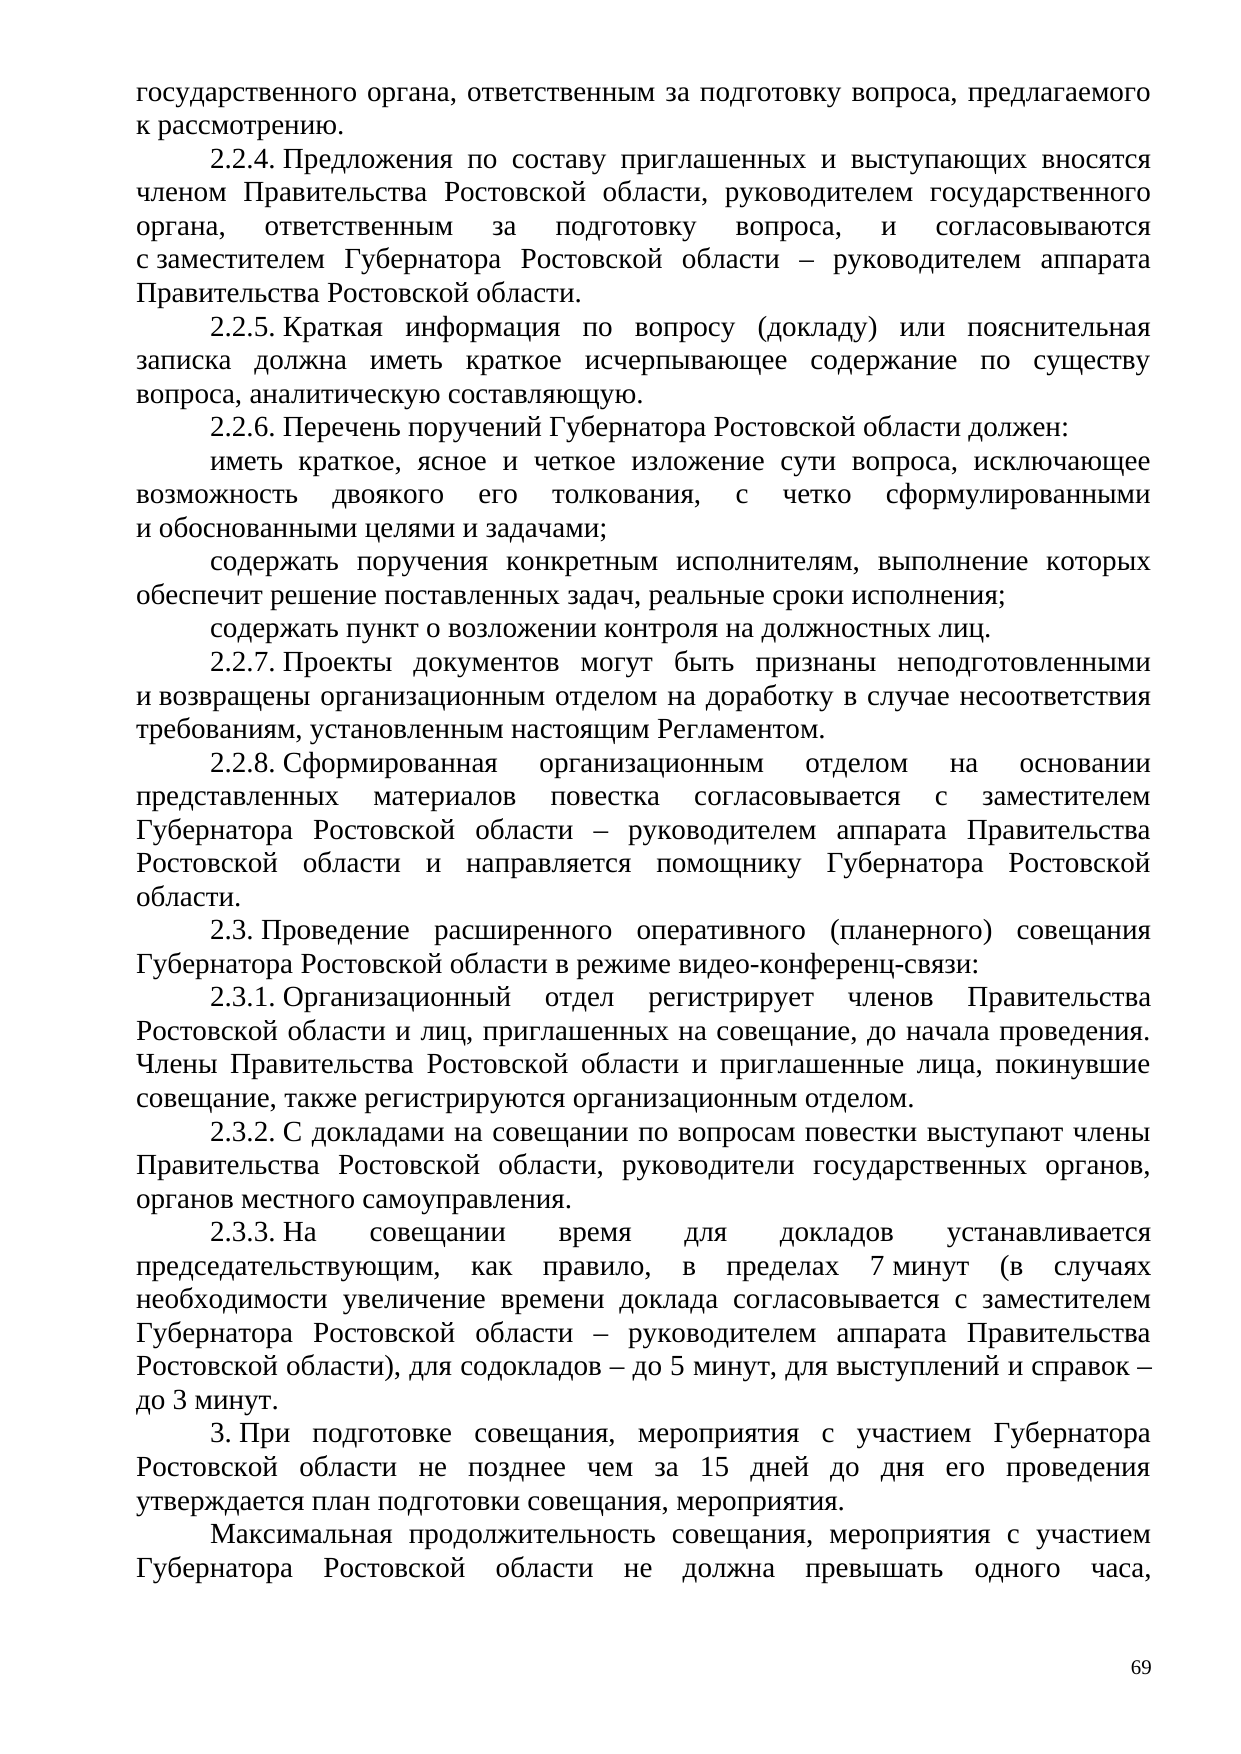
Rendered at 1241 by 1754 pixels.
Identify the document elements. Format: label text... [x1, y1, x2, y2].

text 2.3.1. Организационный отдел регистрирует членов Правительства Ростовской области и лиц, приглашенных на совещание, до начала проведения. Члены Правительства Ростовской области и приглашенные лица, покинувшие совещание, также регистрируются организационным отделом. [136, 979, 1152, 1114]
text содержать поручения конкретным исполнителям, выполнение которых обеспечит решение поставленных задач, реальные сроки исполнения; [136, 543, 1152, 611]
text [136, 1516, 1152, 1583]
text 2.2.4. Предложения по составу приглашенных и выступающих вносятся членом Правительства Ростовской области, руководителем государственного органа, ответственным за подготовку вопроса, и согласовываются с заместителем Губернатора Ростовской области – руководителем аппарата Правительства Ростовской области. [136, 141, 1152, 309]
text 2.2.7. Проекты документов могут быть признаны неподготовленными и возвращены организационным отделом на доработку в случае несоответствия требованиям, установленным настоящим Регламентом. [136, 644, 1152, 745]
text содержать пункт о возложении контроля на должностных лиц. [136, 611, 1152, 644]
text 2.3.2. С докладами на совещании по вопросам повестки выступают члены Правительства Ростовской области, руководители государственных органов, органов местного самоуправления. [136, 1114, 1152, 1214]
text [136, 74, 1152, 141]
text 2.2.6. Перечень поручений Губернатора Ростовской области должен: [136, 409, 1152, 443]
text иметь краткое, ясное и четкое изложение сути вопроса, исключающее возможность двоякого его толкования, с четко сформулированными и обоснованными целями и задачами; [136, 443, 1152, 543]
text 3. При подготовке совещания, мероприятия с участием Губернатора Ростовской области не позднее чем за 15 дней до дня его проведения утверждается план подготовки совещания, мероприятия. [136, 1416, 1152, 1516]
text 2.2.5. Краткая информация по вопросу (докладу) или пояснительная записка должна иметь краткое исчерпывающее содержание по существу вопроса, аналитическую составляющую. [136, 309, 1152, 409]
text 2.2.8. Сформированная организационным отделом на основании представленных материалов повестка согласовывается с заместителем Губернатора Ростовской области – руководителем аппарата Правительства Ростовской области и направляется помощнику Губернатора Ростовской области. [136, 745, 1152, 912]
text 2.3.3. На совещании время для докладов устанавливается председательствующим, как правило, в пределах 7 минут (в случаях необходимости увеличение времени доклада согласовывается с заместителем Губернатора Ростовской области – руководителем аппарата Правительства Ростовской области), для содокладов – до 5 минут, для выступлений и справок – до 3 минут. [136, 1214, 1152, 1416]
text 2.3. Проведение расширенного оперативного (планерного) совещания Губернатора Ростовской области в режиме видео-конференц-связи: [136, 912, 1152, 979]
